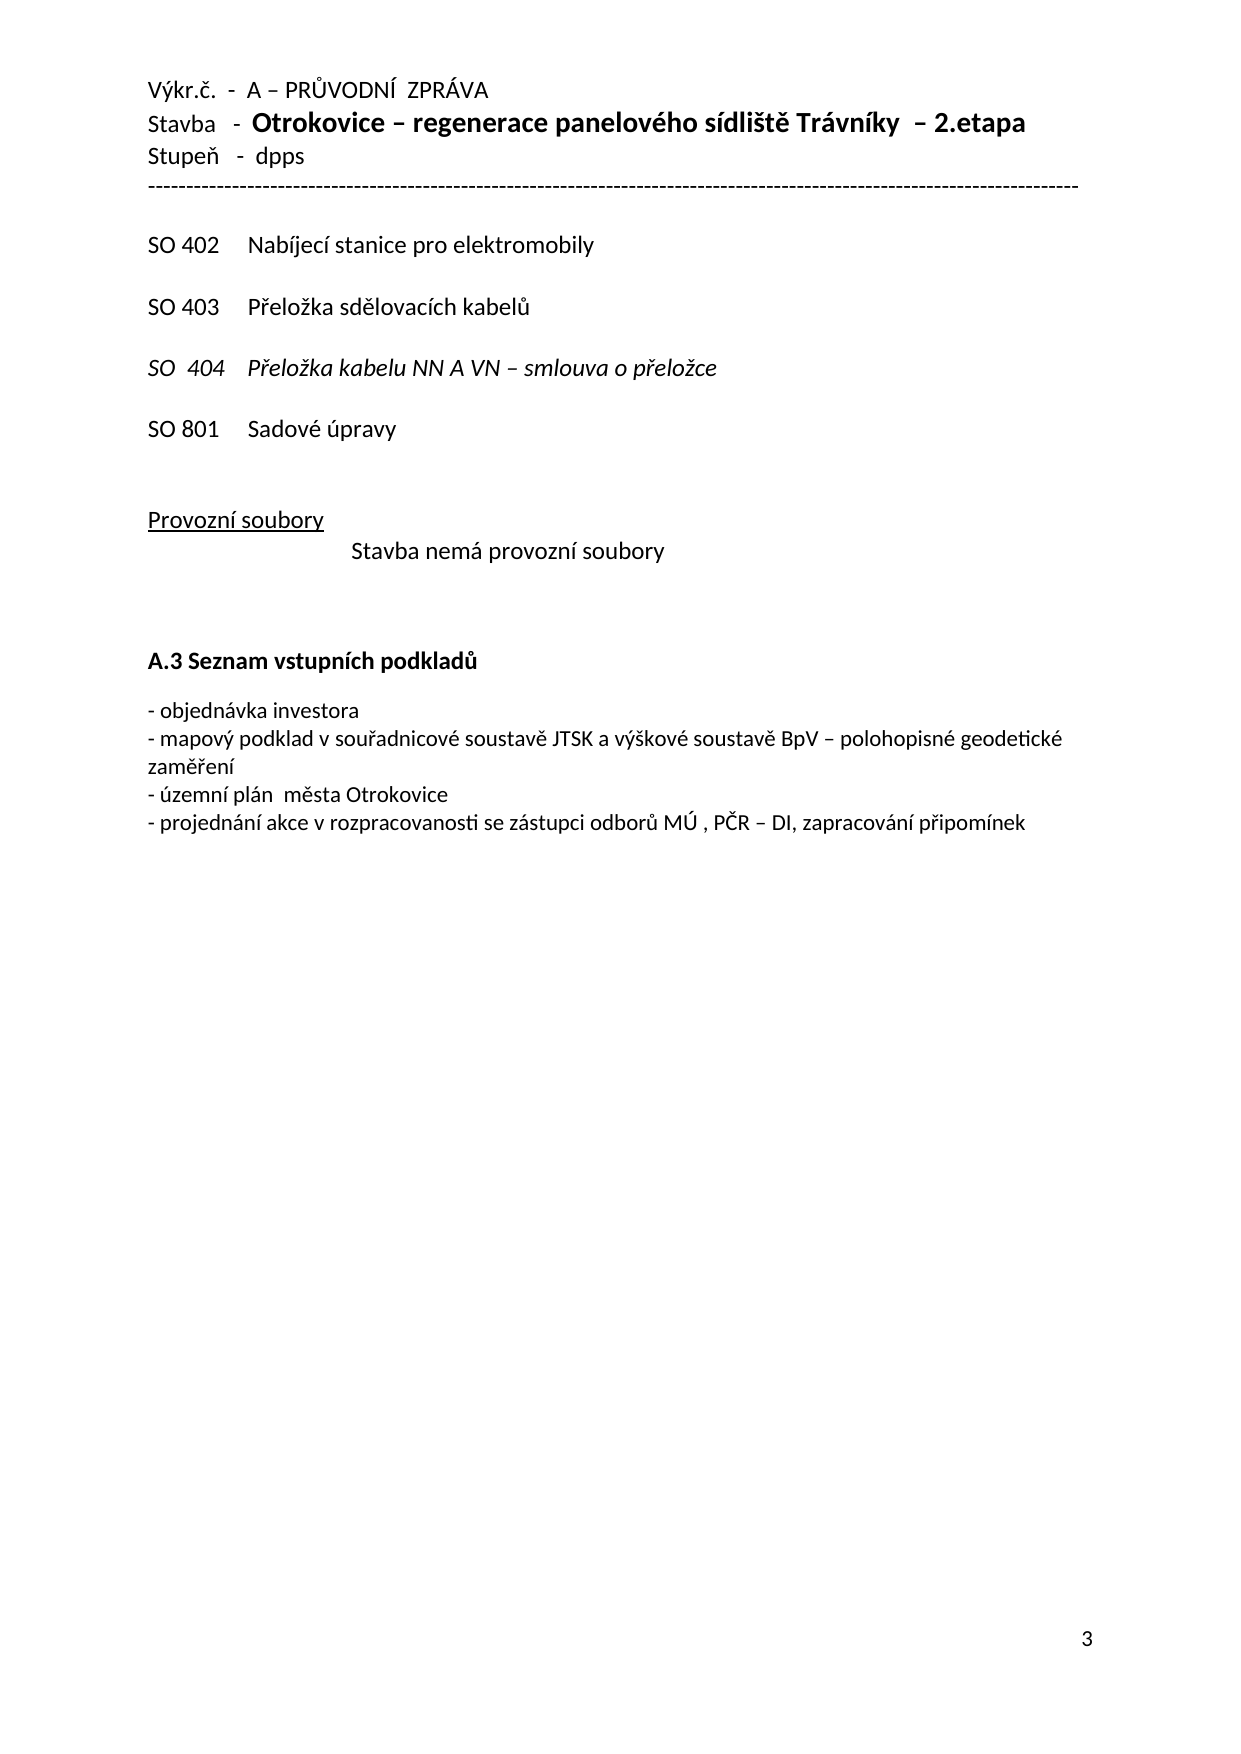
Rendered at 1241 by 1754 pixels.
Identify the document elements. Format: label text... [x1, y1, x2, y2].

text - objednávka investora [148, 696, 1093, 724]
text SO 801 Sadové úpravy [148, 413, 1093, 443]
text - mapový podklad v souřadnicové soustavě JTSK a výškové soustavě BpV – polohopisné geodetické zaměření [148, 724, 1093, 780]
text - projednání akce v rozpracovanosti se zástupci odborů MÚ , PČR – DI, zapracování připomínek [148, 808, 1093, 836]
text Provozní soubory [148, 504, 1093, 535]
text SO 402 Nabíjecí stanice pro elektromobily [148, 230, 1093, 260]
text - územní plán města Otrokovice [148, 780, 1093, 808]
text SO 403 Přeložka sdělovacích kabelů [148, 291, 1093, 321]
text SO 404 Přeložka kabelu NN A VN – smlouva o přeložce [148, 352, 1093, 382]
text Stavba nemá provozní soubory [148, 535, 1093, 565]
text A.3 Seznam vstupních podkladů [148, 645, 1093, 675]
